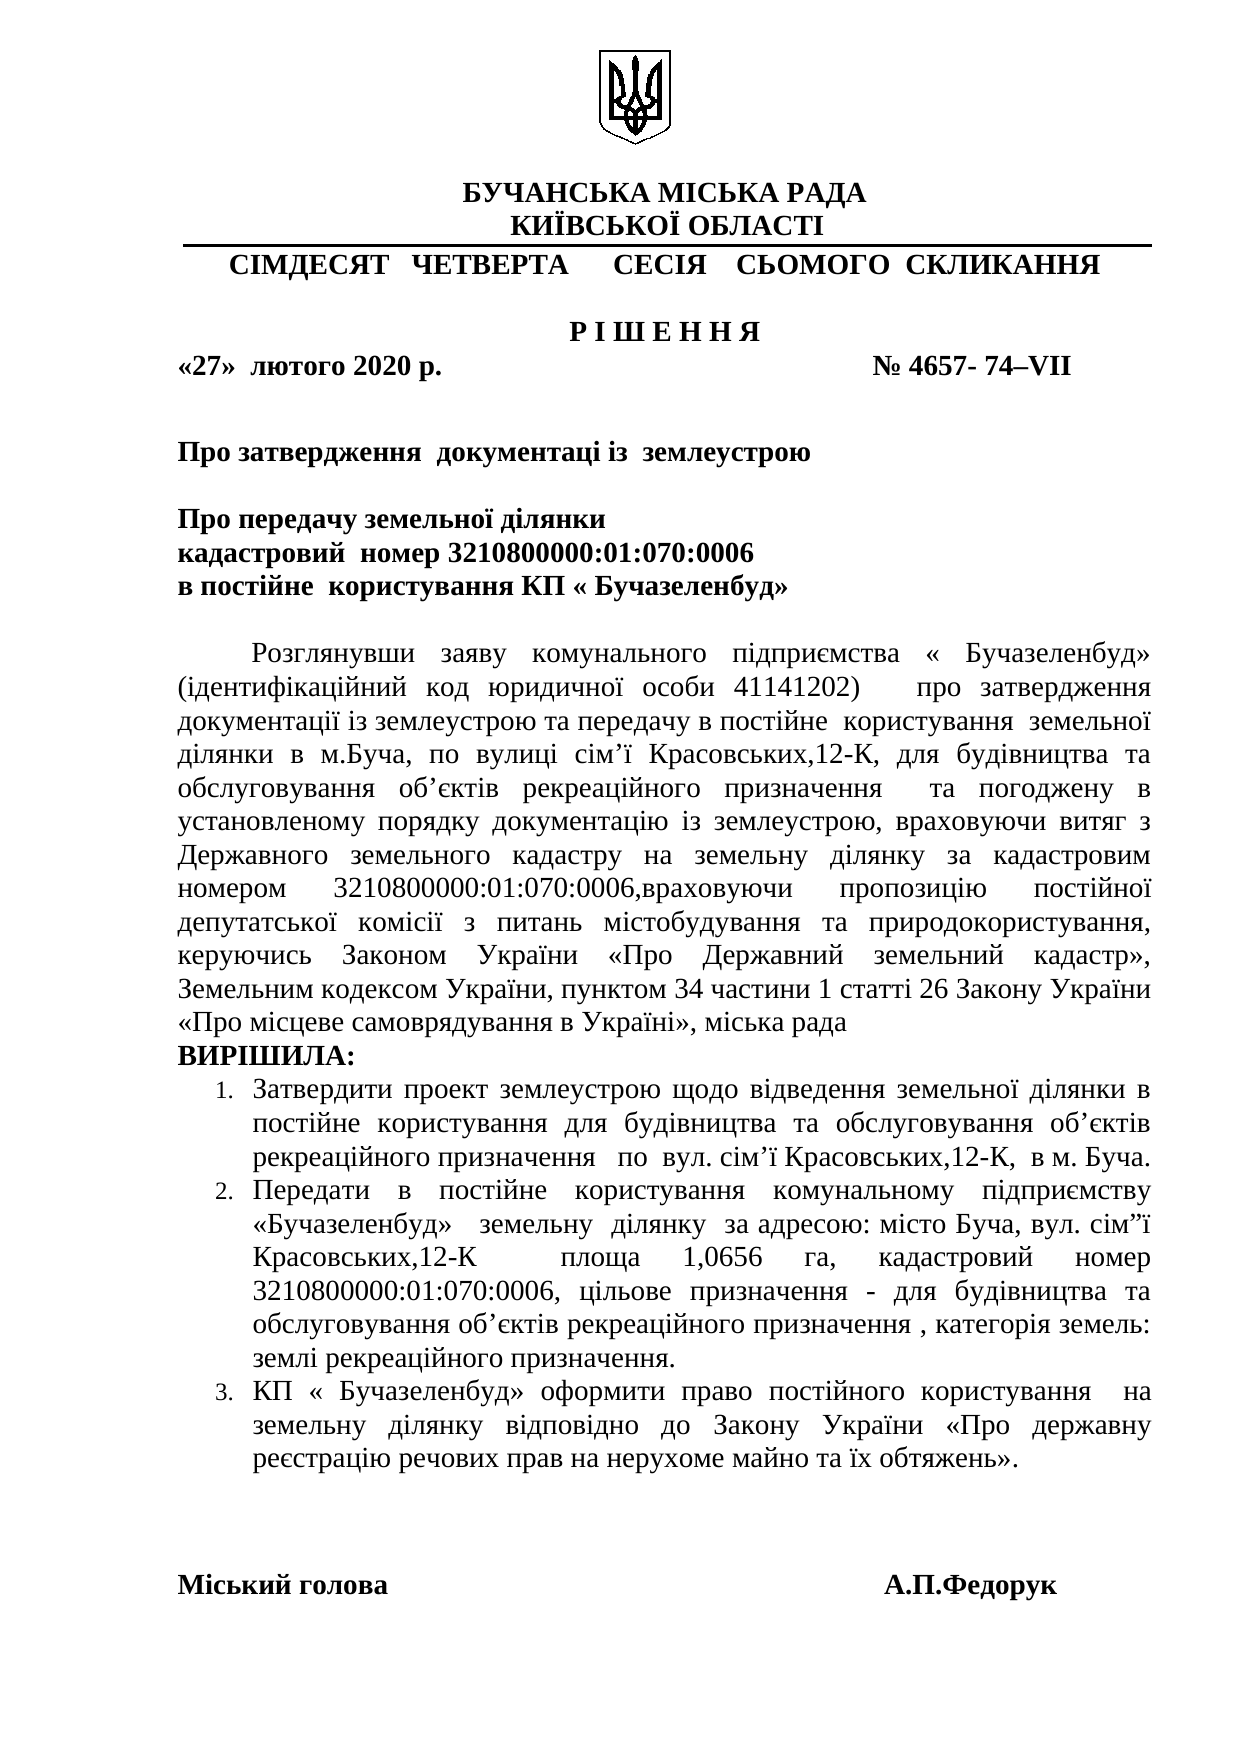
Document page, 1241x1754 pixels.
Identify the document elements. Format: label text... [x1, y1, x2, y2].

list КП « Бучазеленбуд» оформити право постійного користування на земельну ділянку відповідно до Закону України «Про державну реєстрацію речових прав на нерухоме майно та їх обтяжень». [215, 1373, 1152, 1474]
text Розглянувши заяву комунального підприємства « Бучазеленбуд» (ідентифікаційний код юридичної особи 41141202) про затвердження документації із землеустрою та передачу в постійне користування земельної ділянки в м.Буча, по вулиці сім’ї Красовських,12-К, для будівництва та обслуговування об’єктів рекреаційного призначення та погоджену в установленому порядку документацію із землеустрою, враховуючи витяг з Державного земельного кадастру на земельну ділянку за кадастровим номером 3210800000:01:070:0006,враховуючи пропозицію постійної депутатської комісії з питань містобудування та природокористування, керуючись Законом України «Про Державний земельний кадастр», Земельним кодексом України, пунктом 34 частини 1 статті 26 Закону України «Про місцеве самоврядування в Україні», міська рада [177, 636, 1152, 1038]
text КИЇВСЬКОЇ ОБЛАСТІ [183, 208, 1152, 244]
text Про затвердження документаці із землеустрою [177, 434, 1152, 468]
text Міський голова А.П.Федорук [177, 1567, 1152, 1601]
list Передати в постійне користування комунальному підприємству «Бучазеленбуд» земельну ділянку за адресою: місто Буча, вул. сім”ї Красовських,12-К площа 1,0656 га, кадастровий номер 3210800000:01:070:0006, цільове призначення - для будівництва та обслуговування об’єктів рекреаційного призначення , категорія земель: землі рекреаційного призначення. [215, 1172, 1152, 1373]
text кадастровий номер 3210800000:01:070:0006 [177, 535, 1152, 568]
text Р І Ш Е Н Н Я [177, 314, 1152, 348]
list Затвердити проект землеустрою щодо відведення земельної ділянки в постійне користування для будівництва та обслуговування об’єктів рекреаційного призначення по вул. сім’ї Красовських,12-К, в м. Буча. [215, 1072, 1152, 1172]
text ВИРІШИЛА: [177, 1038, 1152, 1072]
text СІМДЕСЯТ ЧЕТВЕРТА СЕСІЯ СЬОМОГО СКЛИКАННЯ [177, 247, 1152, 281]
text БУЧАНСЬКА МІСЬКА РАДА [177, 175, 1152, 208]
text «27» лютого 2020 р. № 4657- 74–VІІ [177, 348, 1152, 381]
text Про передачу земельної ділянки [177, 501, 1152, 535]
text в постійне користування КП « Бучазеленбуд» [177, 568, 1152, 602]
